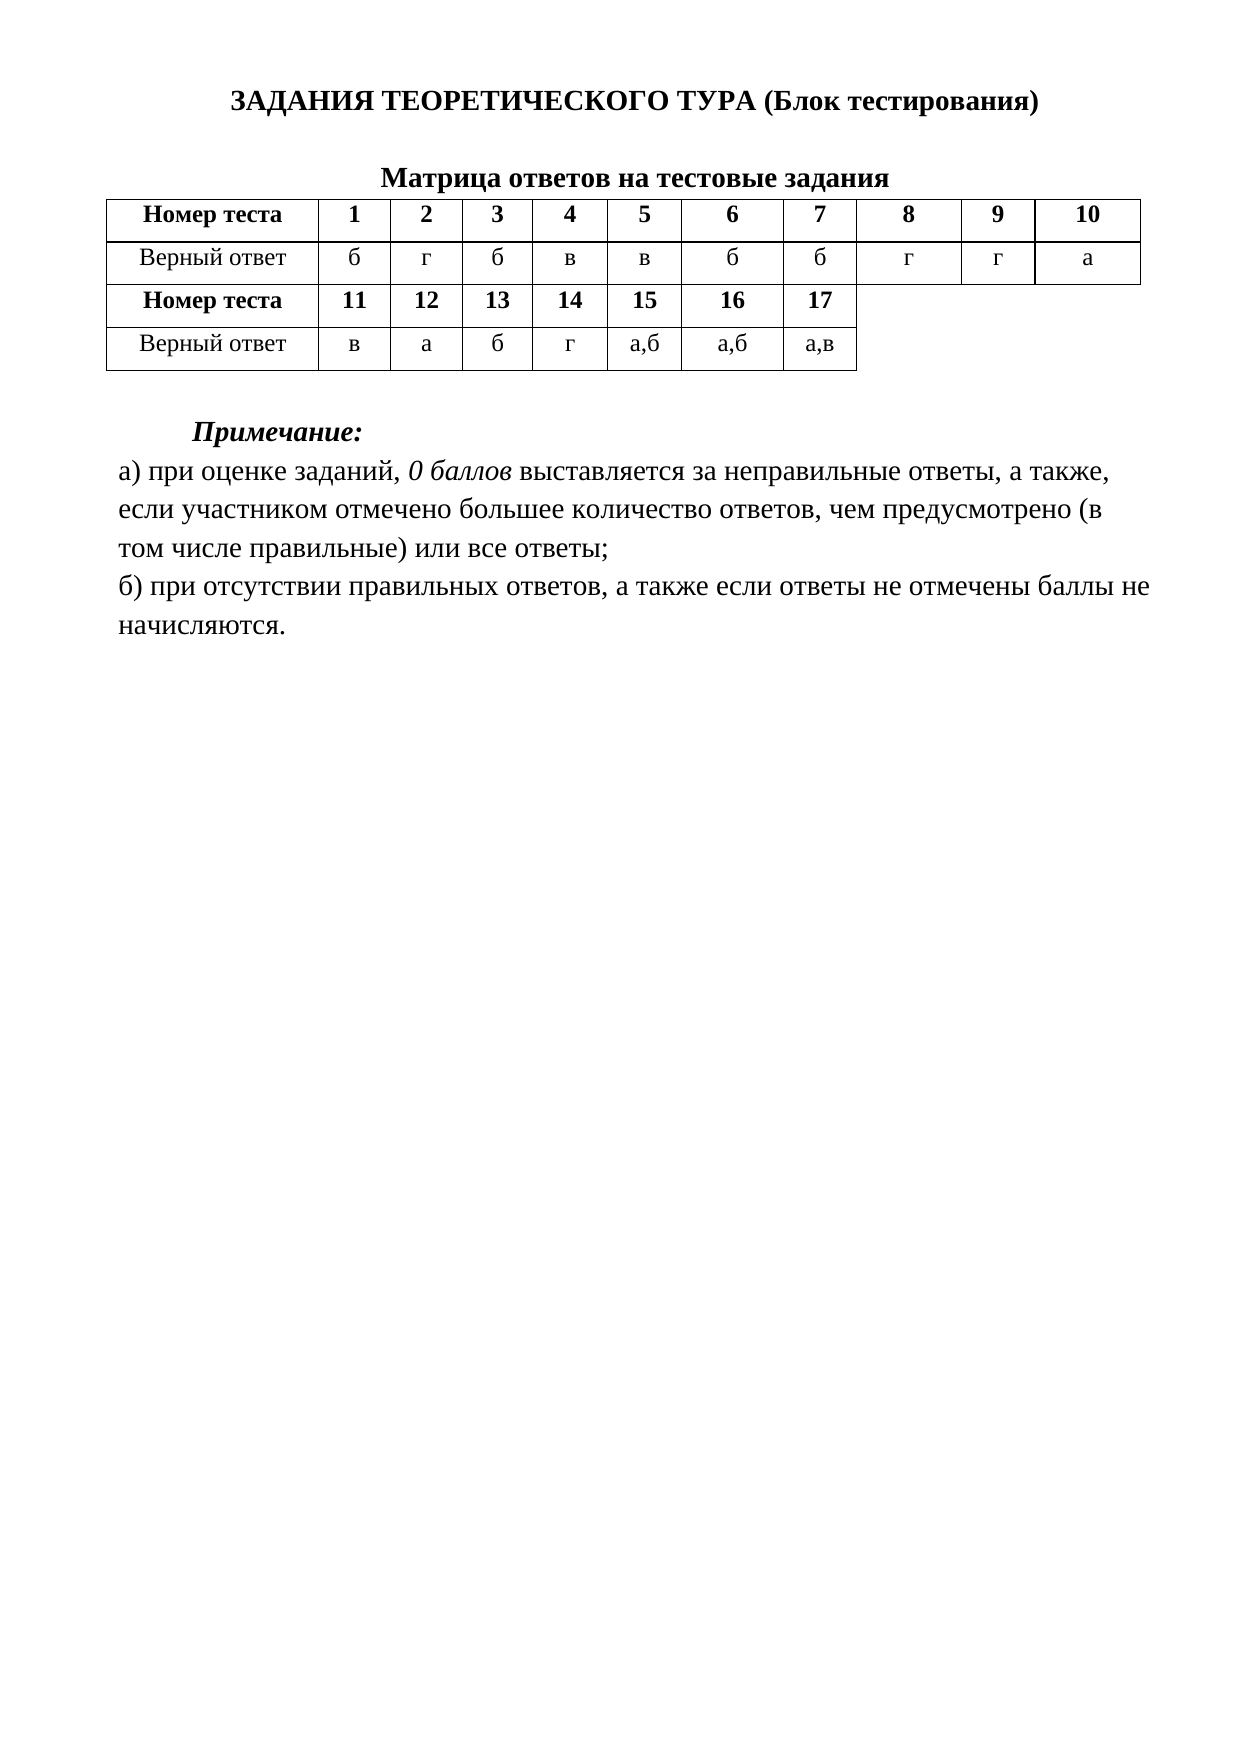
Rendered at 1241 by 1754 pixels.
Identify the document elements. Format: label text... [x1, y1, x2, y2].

text а) при оценке заданий, 0 баллов выставляется за неправильные ответы, а также, если участником отмечено большее количество ответов, чем предусмотрено (в том числе правильные) или все ответы; [118, 44, 1152, 155]
text б) при отсутствии правильных ответов, а также если ответы не отмечены баллы не начисляются. [118, 160, 1152, 232]
